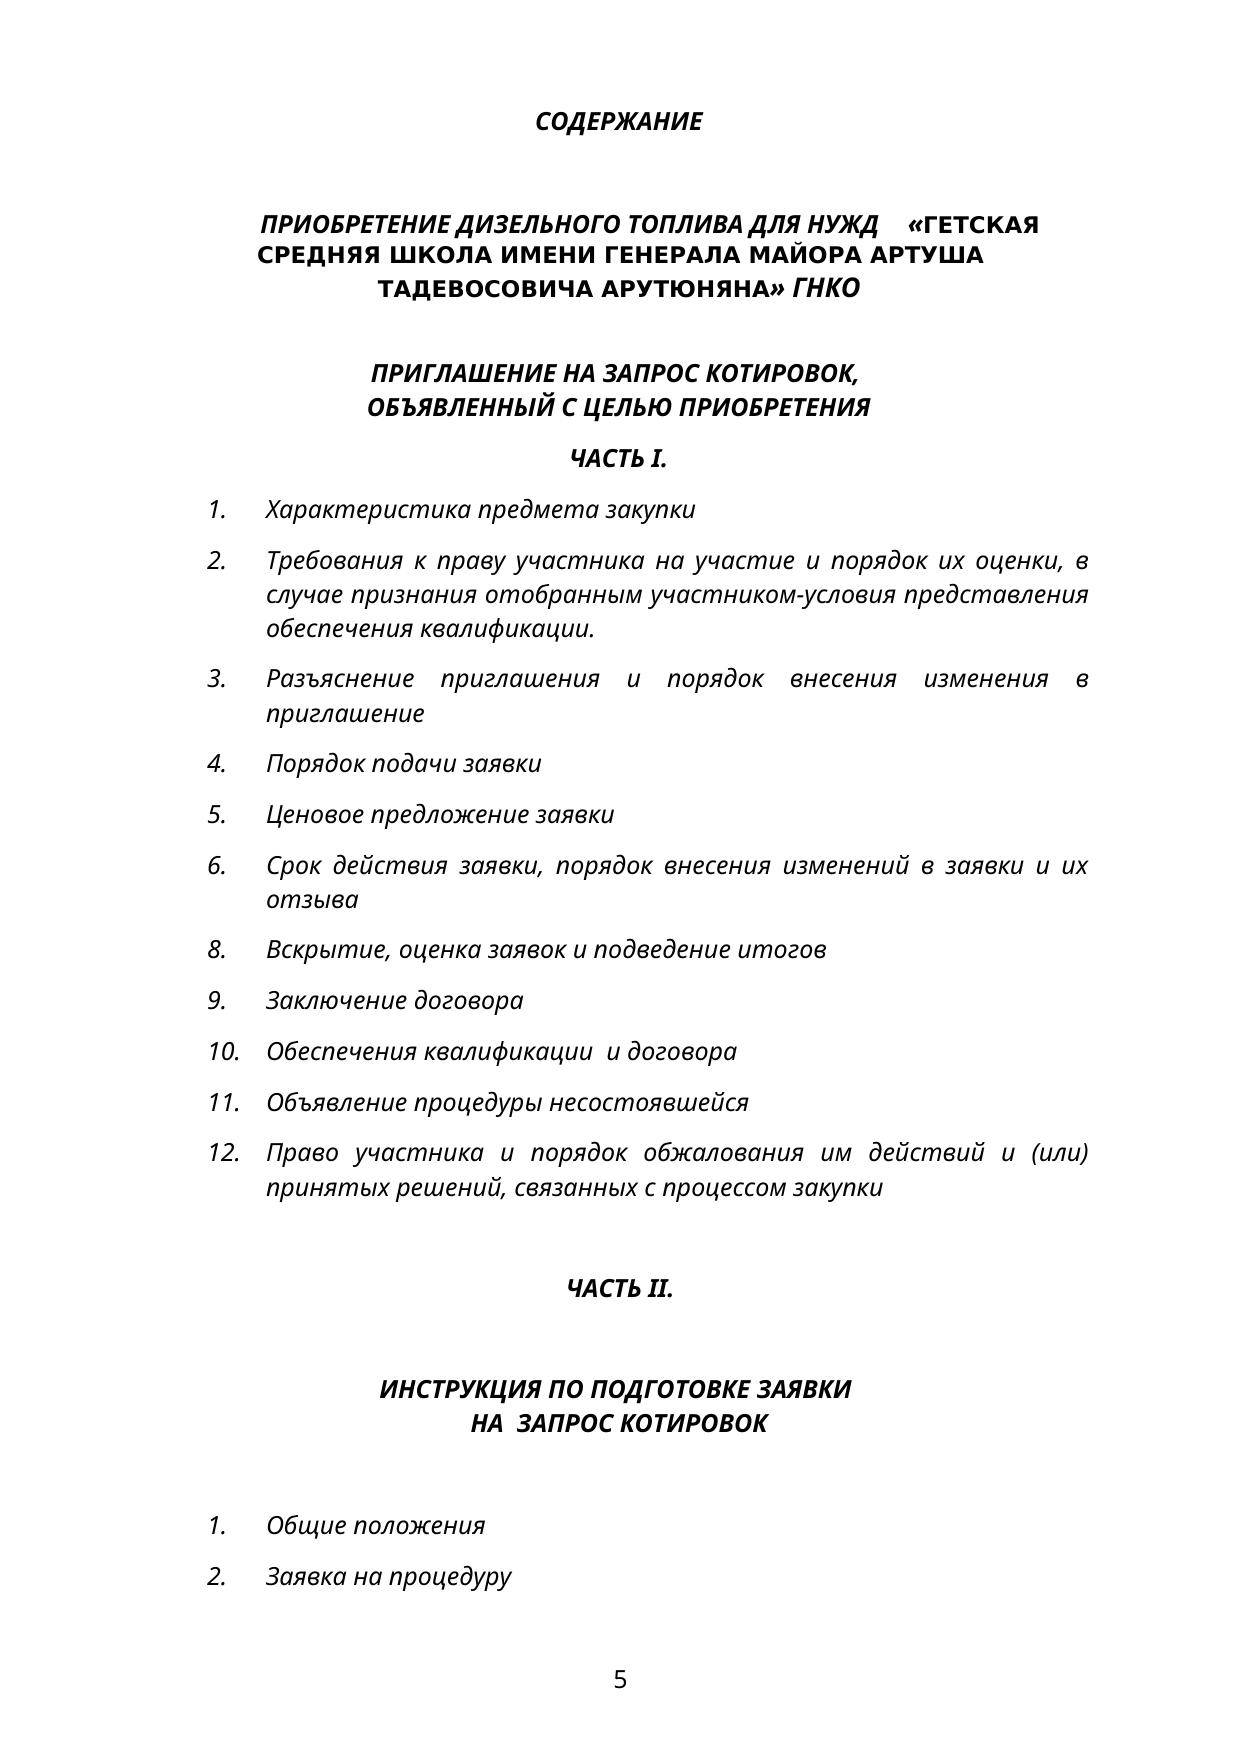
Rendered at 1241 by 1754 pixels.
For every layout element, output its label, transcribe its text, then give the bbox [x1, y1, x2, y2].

text ЧАСТЬ I. [148, 441, 1092, 475]
text ПРИГЛАШЕНИЕ НА ЗАПРОС КОТИРОВОК, ОБЪЯВЛЕННЫЙ С ЦЕЛЬЮ ПРИОБРЕТЕНИЯ [148, 356, 1092, 424]
text 8. Вскрытие, оценка заявок и подведение итогов [207, 932, 1092, 966]
text 1. Характеристика предмета закупки [207, 492, 1092, 526]
text СОДЕРЖАНИЕ [148, 103, 1092, 137]
text 6. Срок действия заявки, порядок внесения изменений в заявки и их отзыва [207, 847, 1092, 916]
text 1. Общие положения [207, 1508, 1092, 1542]
text 11. Объявление процедуры несостоявшейся [207, 1084, 1092, 1118]
text 10. Обеспечения квалификации и договора [207, 1034, 1092, 1068]
text 2. Требования к праву участника на участие и порядок их оценки, в случае признания отобранным участником-условия представления обеспечения квалификации. [207, 542, 1092, 644]
text 5. Ценовое предложение заявки [207, 797, 1092, 831]
text 4. Порядок подачи заявки [207, 746, 1092, 780]
text 9. Заключение договора [207, 983, 1092, 1017]
text ЧАСТЬ II. [148, 1271, 1092, 1305]
text ПРИОБРЕТЕНИЕ ДИЗЕЛЬНОГО ТОПЛИВА ДЛЯ НУЖД «ГЕТСКАЯ СРЕДНЯЯ ШКОЛА ИМЕНИ ГЕНЕРАЛА МАЙОРА АРТУША ТАДЕВОСОВИЧА АРУТЮНЯНА» ГНКО [148, 205, 1093, 305]
text 12. Право участника и порядок обжалования им действий и (или) принятых решений, связанных с процессом закупки [207, 1135, 1092, 1203]
text 3. Разъяснение приглашения и порядок внесения изменения в приглашение [207, 661, 1092, 729]
text ИНСТРУКЦИЯ ПО ПОДГОТОВКЕ ЗАЯВКИ НА ЗАПРОС КОТИРОВОК [148, 1372, 1092, 1440]
text 2. Заявка на процедуру [207, 1558, 1092, 1592]
